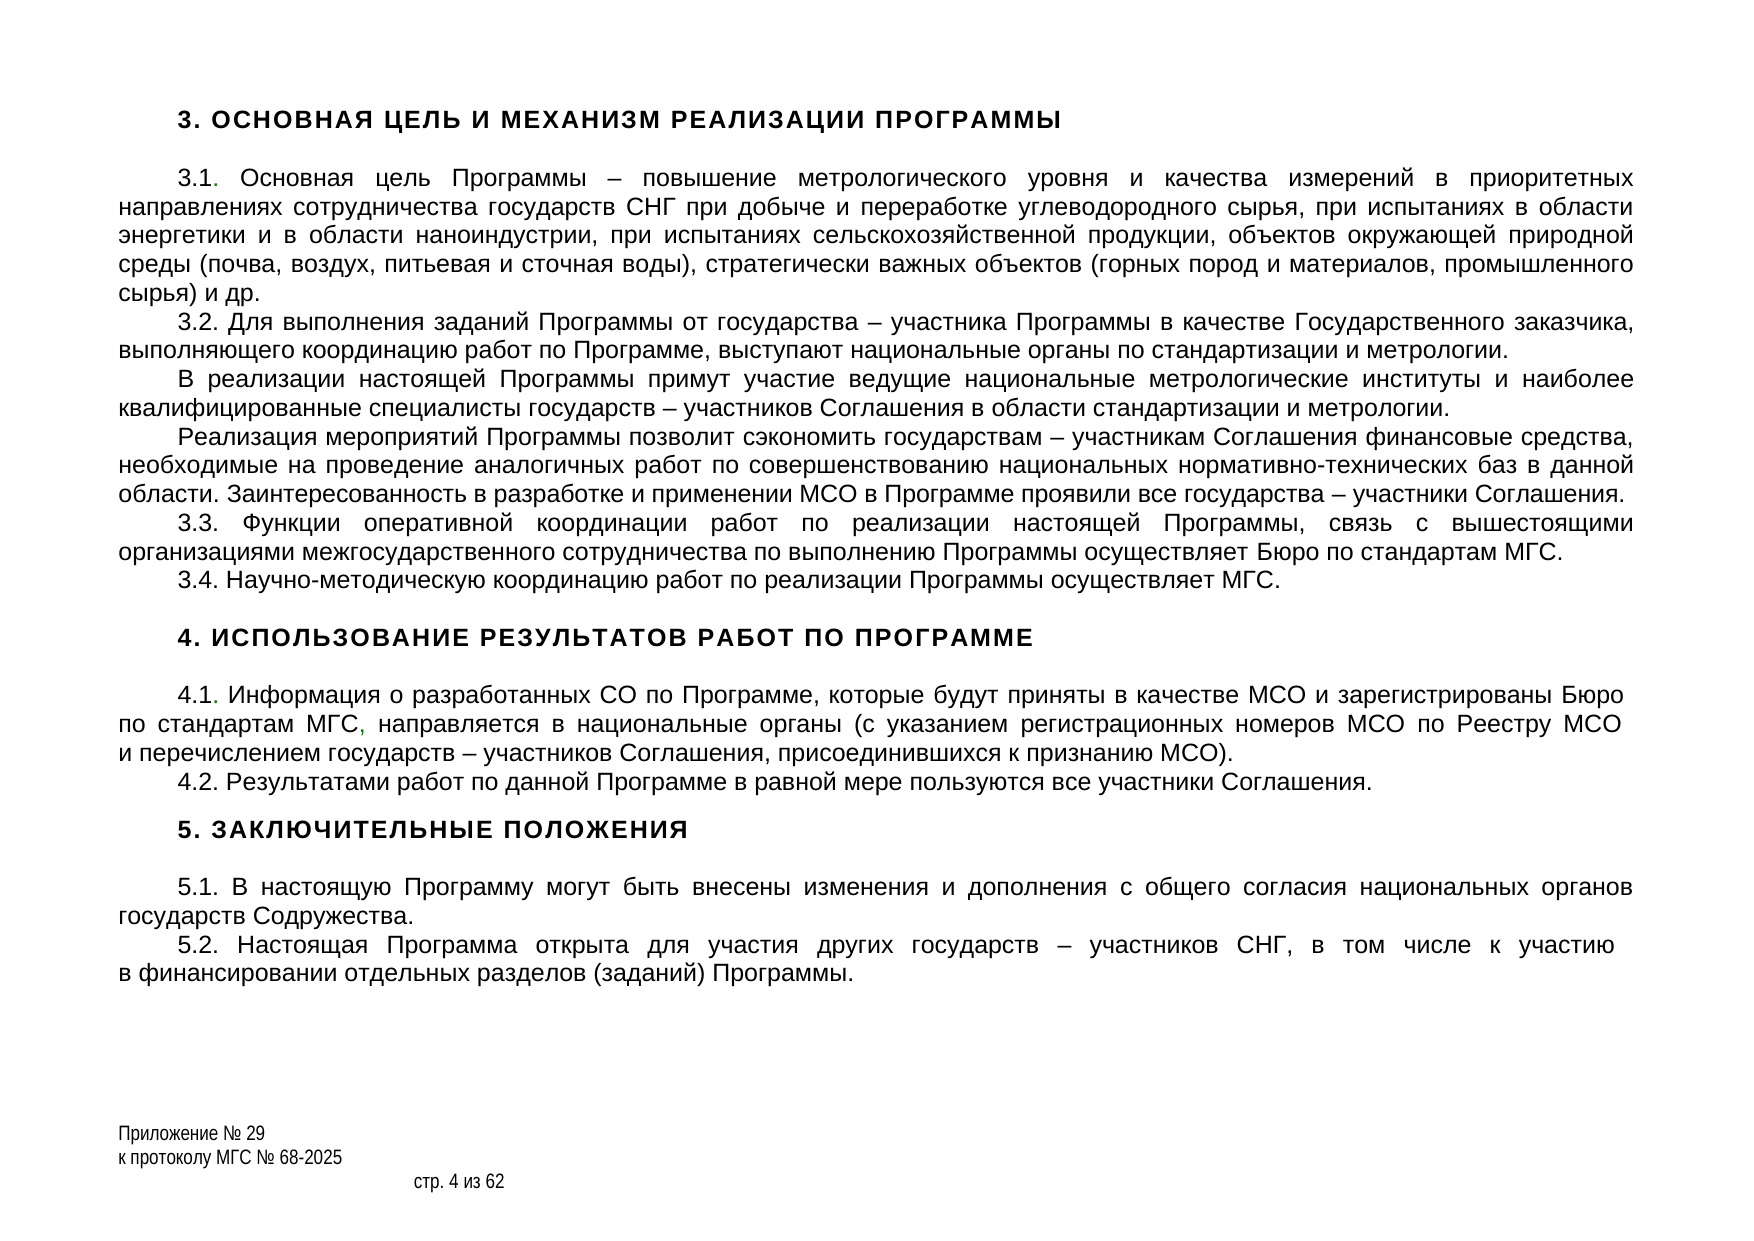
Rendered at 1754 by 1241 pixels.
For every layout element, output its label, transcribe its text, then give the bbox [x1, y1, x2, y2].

text 4.2. Результатами работ по данной Программе в равной мере пользуются все участники Соглашения. [118, 767, 1636, 796]
text В реализации настоящей Программы примут участие ведущие национальные метрологические институты и наиболее квалифицированные специалисты государств – участников Соглашения в области стандартизации и метрологии. [118, 364, 1636, 422]
text 4. ИСПОЛЬЗОВАНИЕ РЕЗУЛЬТАТОВ РАБОТ ПО ПРОГРАММЕ [118, 623, 1636, 652]
text 3. ОСНОВНАЯ ЦЕЛЬ И МЕХАНИЗМ РЕАЛИЗАЦИИ ПРОГРАММЫ [118, 106, 1636, 134]
text 3.1. Основная цель Программы – повышение метрологического уровня и качества измерений в приоритетных направлениях сотрудничества государств СНГ при добыче и переработке углеводородного сырья, при испытаниях в области энергетики и в области наноиндустрии, при испытаниях сельскохозяйственной продукции, объектов окружающей природной среды (почва, воздух, питьевая и сточная воды), стратегически важных объектов (горных пород и материалов, промышленного сырья) и др. [118, 163, 1636, 307]
text 5. ЗАКЛЮЧИТЕЛЬНЫЕ ПОЛОЖЕНИЯ [118, 815, 1636, 843]
text Реализация мероприятий Программы позволит сэкономить государствам – участникам Соглашения финансовые средства, необходимые на проведение аналогичных работ по совершенствованию национальных нормативно-технических баз в данной области. Заинтересованность в разработке и применении МСО в Программе проявили все государства – участники Соглашения. [118, 422, 1636, 508]
text 3.3. Функции оперативной координации работ по реализации настоящей Программы, связь с вышестоящими организациями межгосударственного сотрудничества по выполнению Программы осуществляет Бюро по стандартам МГС. [118, 508, 1636, 566]
text 4.1. Информация о разработанных СО по Программе, которые будут приняты в качестве МСО и зарегистрированы Бюро по стандартам МГС, направляется в национальные органы (с указанием регистрационных номеров МСО по Реестру МСО и перечислением государств – участников Соглашения, присоединившихся к признанию МСО). [118, 681, 1636, 767]
text 3.4. Научно-методическую координацию работ по реализации Программы осуществляет МГС. [118, 566, 1636, 594]
text 5.2. Настоящая Программа открыта для участия других государств – участников СНГ, в том числе к участию в финансировании отдельных разделов (заданий) Программы. [118, 930, 1636, 987]
text 5.1. В настоящую Программу могут быть внесены изменения и дополнения с общего согласия национальных органов государств Содружества. [118, 872, 1636, 930]
text 3.2. Для выполнения заданий Программы от государства – участника Программы в качестве Государственного заказчика, выполняющего координацию работ по Программе, выступают национальные органы по стандартизации и метрологии. [118, 307, 1636, 364]
